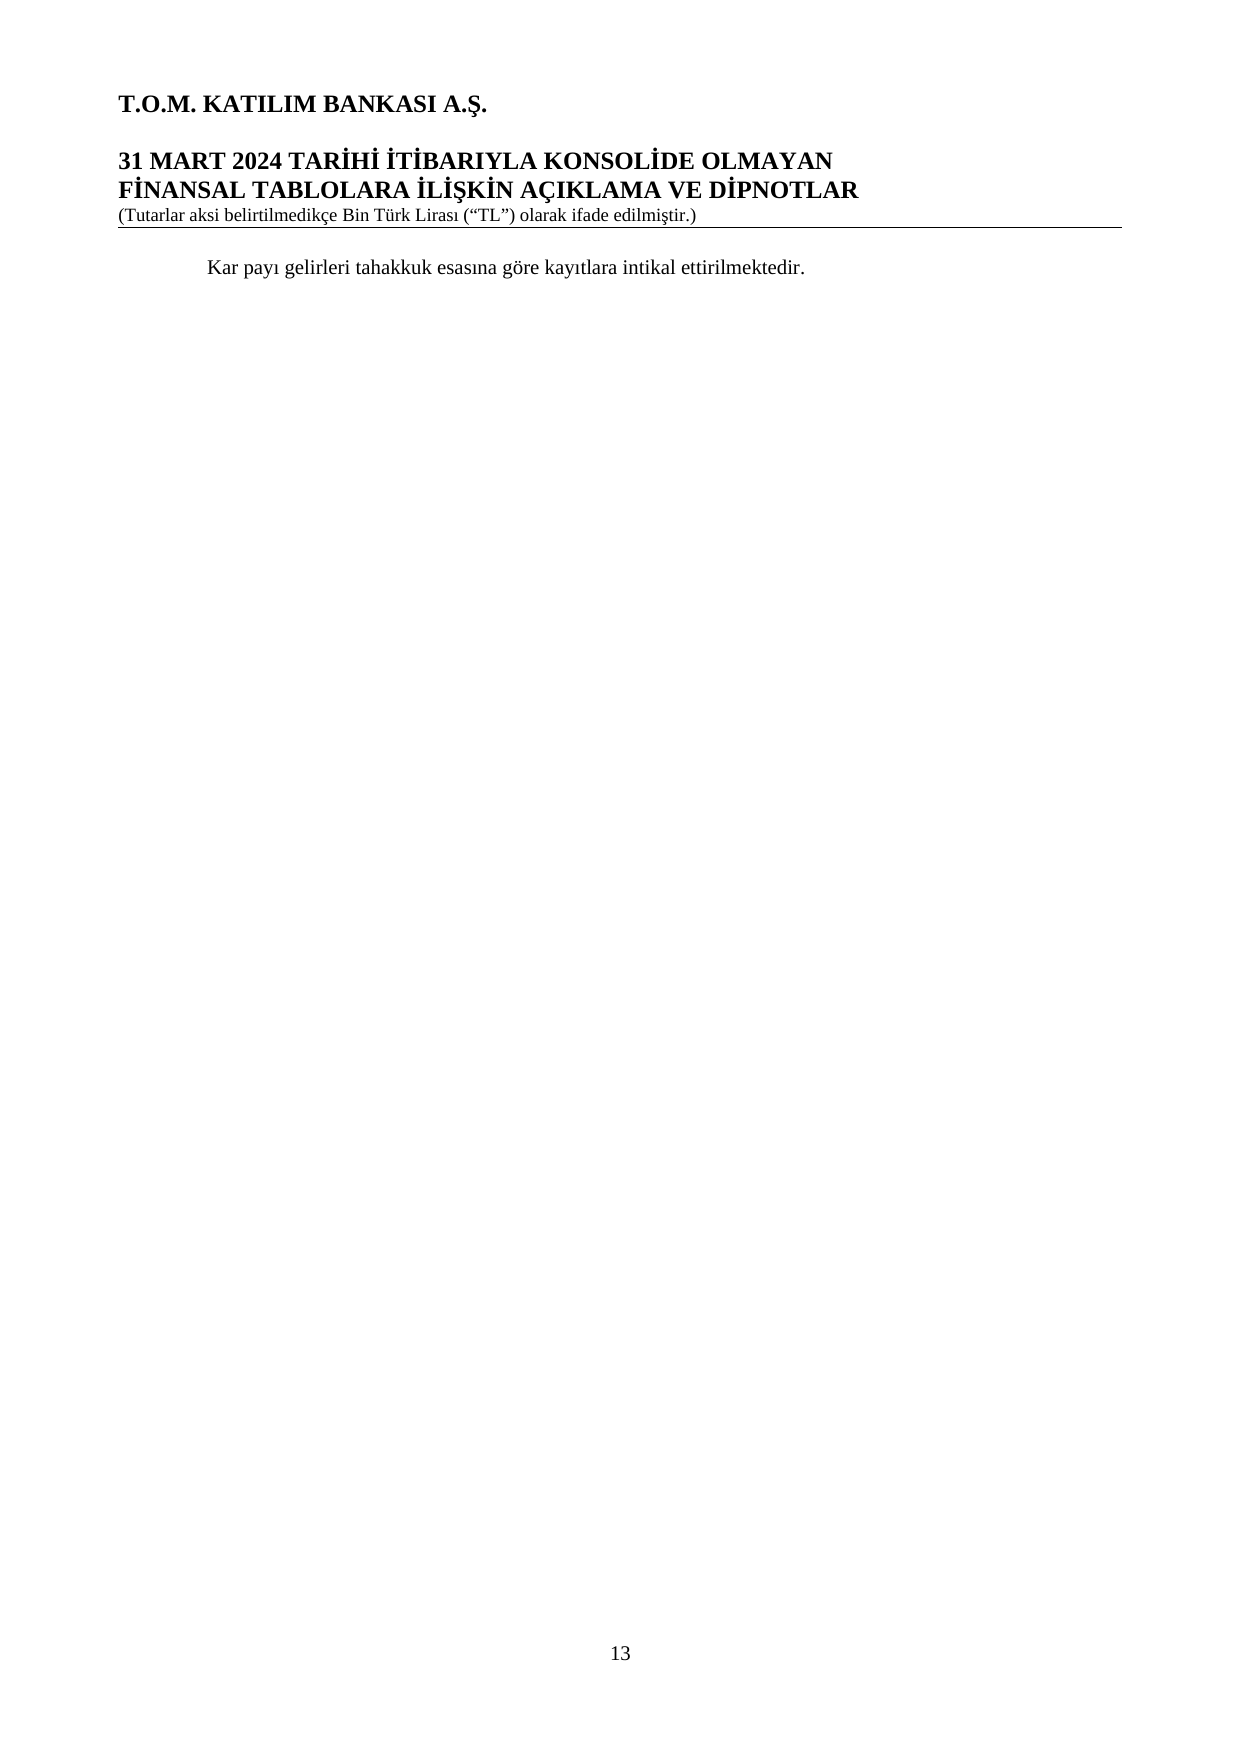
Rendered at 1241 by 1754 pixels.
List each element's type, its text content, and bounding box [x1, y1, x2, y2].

text Kar payı gelirleri tahakkuk esasına göre kayıtlara intikal ettirilmektedir. [207, 255, 1122, 279]
